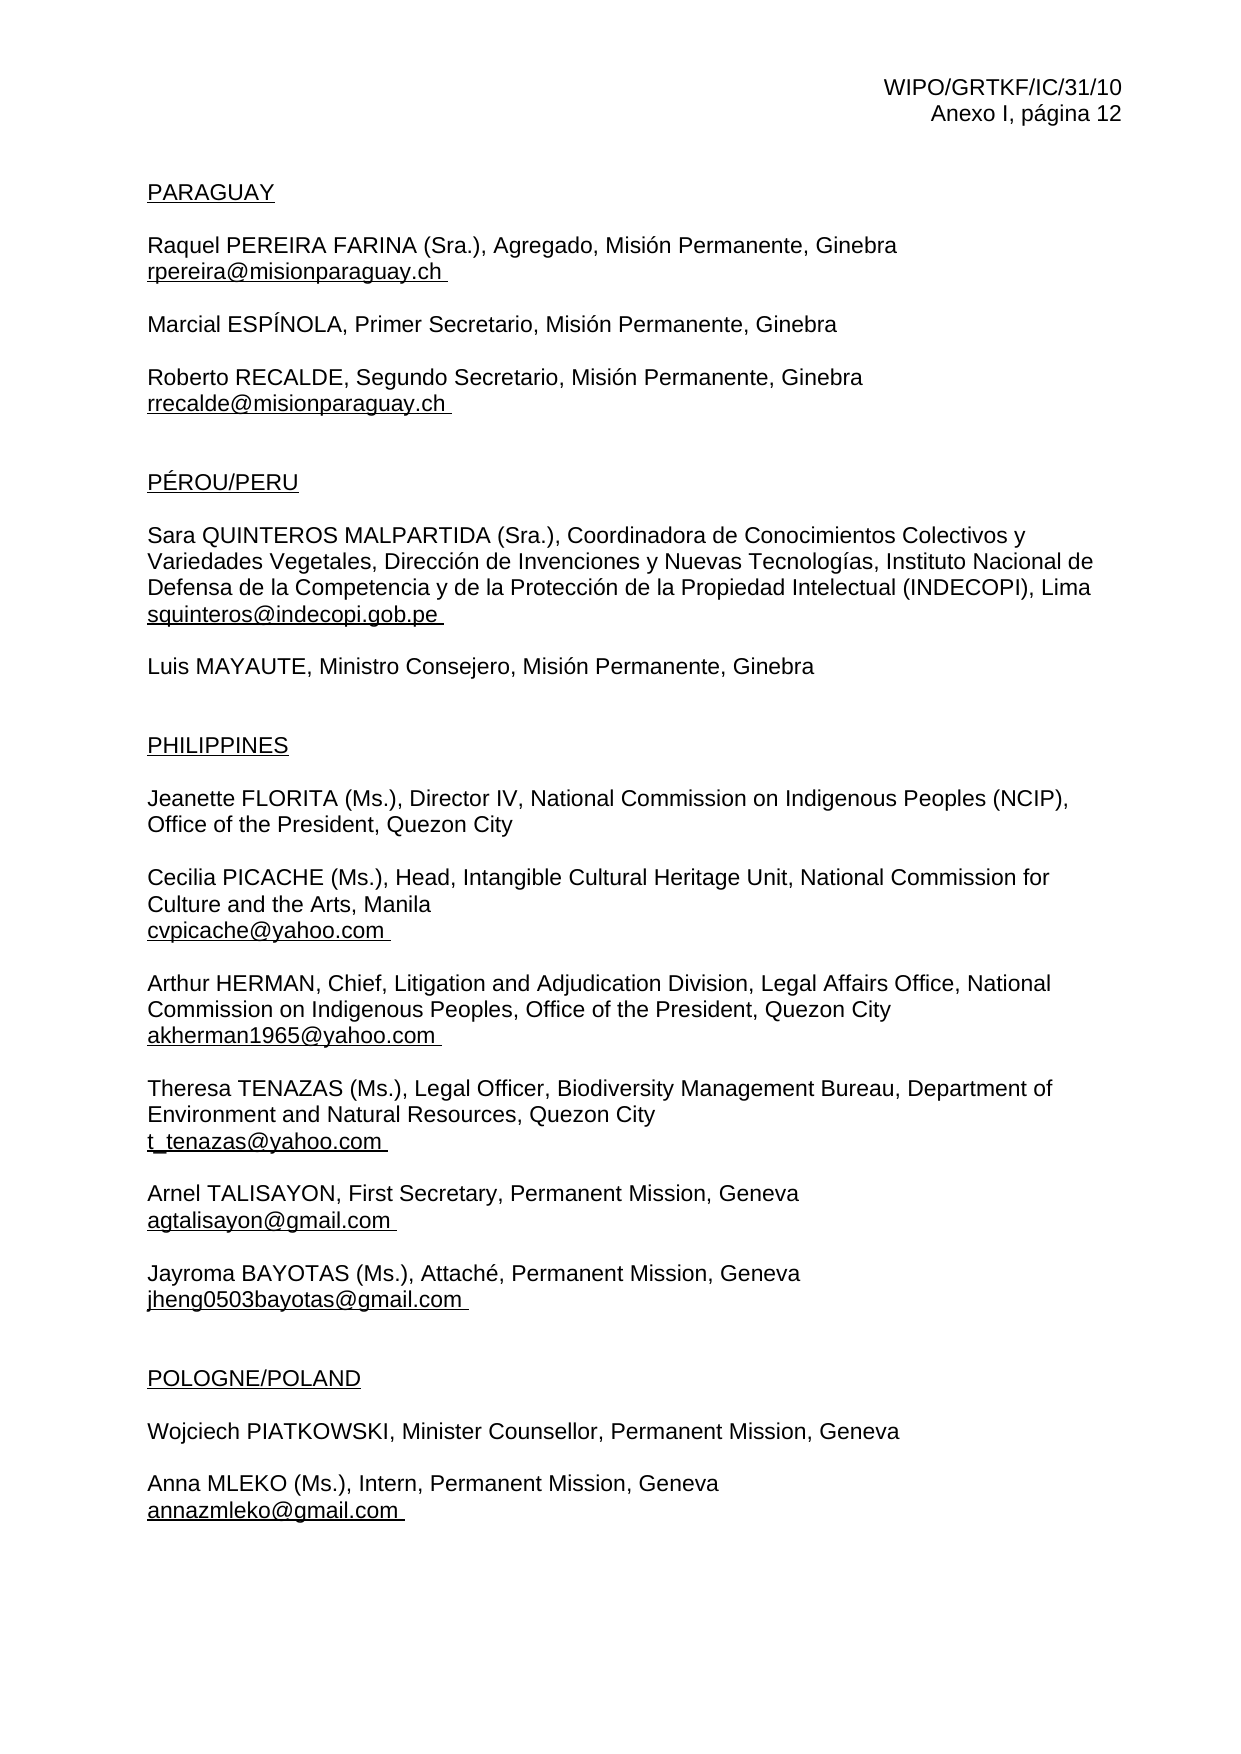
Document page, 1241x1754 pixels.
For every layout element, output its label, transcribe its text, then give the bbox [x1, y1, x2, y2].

text Jeanette FLORITA (Ms.), Director IV, National Commission on Indigenous Peoples (NCIP), Office of the President, Quezon City [147, 785, 1122, 838]
text akherman1965@yahoo.com [147, 1022, 1122, 1049]
text Anna MLEKO (Ms.), Intern, Permanent Mission, Geneva [147, 1470, 1122, 1497]
text PARAGUAY [147, 179, 1122, 205]
text Jayroma BAYOTAS (Ms.), Attaché, Permanent Mission, Geneva [147, 1259, 1122, 1286]
text cvpicache@yahoo.com [147, 917, 1122, 943]
text annazmleko@gmail.com [147, 1497, 1122, 1523]
text Sara QUINTEROS MALPARTIDA (Sra.), Coordinadora de Conocimientos Colectivos y Variedades Vegetales, Dirección de Invenciones y Nuevas Tecnologías, Instituto Nacional de Defensa de la Competencia y de la Protección de la Propiedad Intelectual (INDECOPI), Lima [147, 522, 1122, 601]
text Marcial ESPÍNOLA, Primer Secretario, Misión Permanente, Ginebra [147, 311, 1122, 337]
text Arthur HERMAN, Chief, Litigation and Adjudication Division, Legal Affairs Office, National Commission on Indigenous Peoples, Office of the President, Quezon City [147, 969, 1122, 1022]
text squinteros@indecopi.gob.pe [147, 601, 1122, 627]
text Wojciech PIATKOWSKI, Minister Counsellor, Permanent Mission, Geneva [147, 1418, 1122, 1444]
text rrecalde@misionparaguay.ch [147, 390, 1122, 416]
text Roberto RECALDE, Segundo Secretario, Misión Permanente, Ginebra [147, 363, 1122, 390]
text t_tenazas@yahoo.com [147, 1128, 1122, 1154]
text POLOGNE/POLAND [147, 1365, 1122, 1391]
text Theresa TENAZAS (Ms.), Legal Officer, Biodiversity Management Bureau, Department of Environment and Natural Resources, Quezon City [147, 1075, 1122, 1128]
text agtalisayon@gmail.com [147, 1207, 1122, 1233]
text Cecilia PICACHE (Ms.), Head, Intangible Cultural Heritage Unit, National Commission for Culture and the Arts, Manila [147, 864, 1122, 917]
text jheng0503bayotas@gmail.com [147, 1286, 1122, 1312]
text Luis MAYAUTE, Ministro Consejero, Misión Permanente, Ginebra [147, 653, 1122, 680]
text Raquel PEREIRA FARINA (Sra.), Agregado, Misión Permanente, Ginebra [147, 232, 1122, 258]
text PHILIPPINES [147, 732, 1122, 759]
text PÉROU/PERU [147, 469, 1122, 495]
text rpereira@misionparaguay.ch [147, 258, 1122, 284]
text Arnel TALISAYON, First Secretary, Permanent Mission, Geneva [147, 1180, 1122, 1207]
